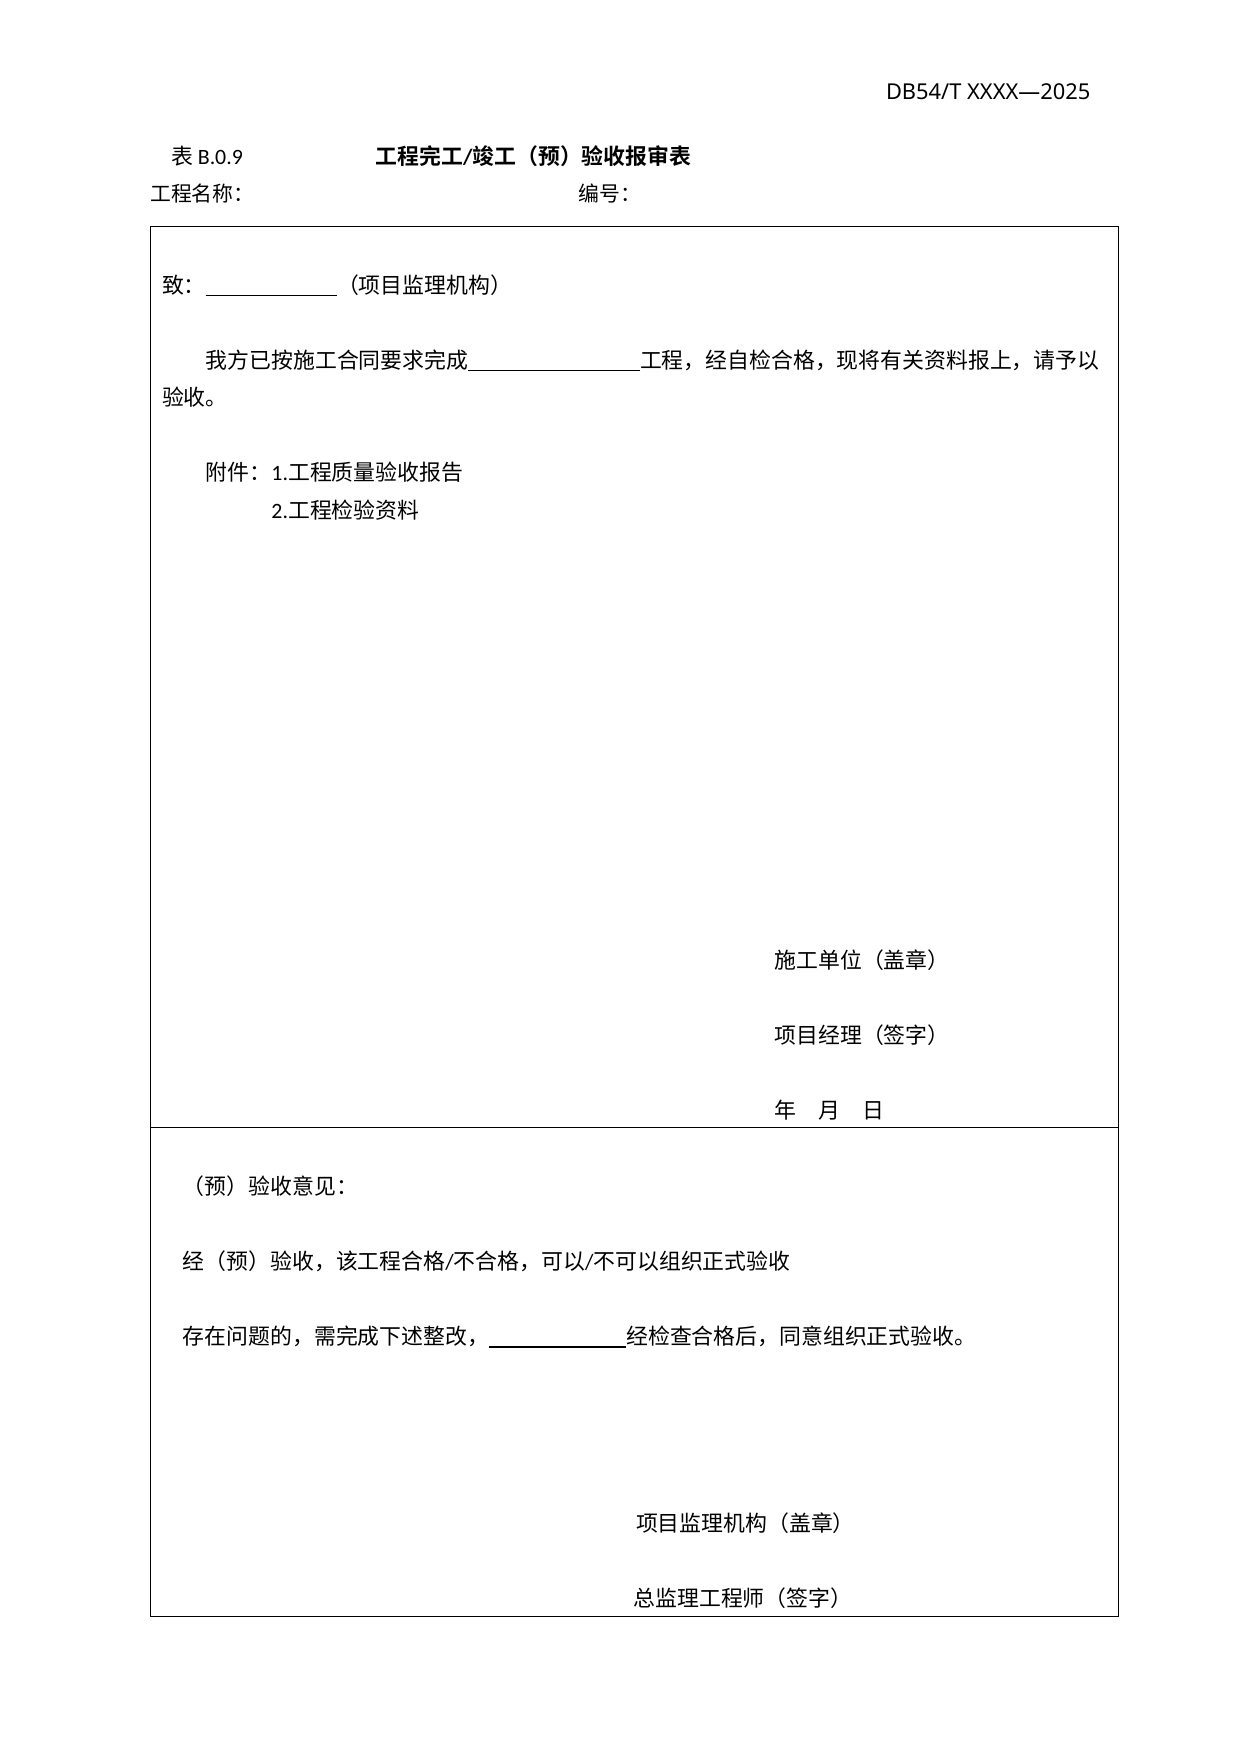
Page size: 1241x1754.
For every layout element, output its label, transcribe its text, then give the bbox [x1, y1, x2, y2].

table_header 致： （项目监理机构） 我方已按施工合同要求完成 工程，经自检合格，现将有关资料报上，请予以验收。 附件：1.工程质量验收报告 2.工程检验资料 施工单位（盖章） 项目经理（签字） 年 月 日 [151, 227, 1118, 1127]
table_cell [151, 1128, 1118, 1616]
text 表 B.0.9 工程完工/竣工（预）验收报审表 [150, 136, 1088, 173]
text 工程名称： 编号： [150, 173, 1090, 211]
